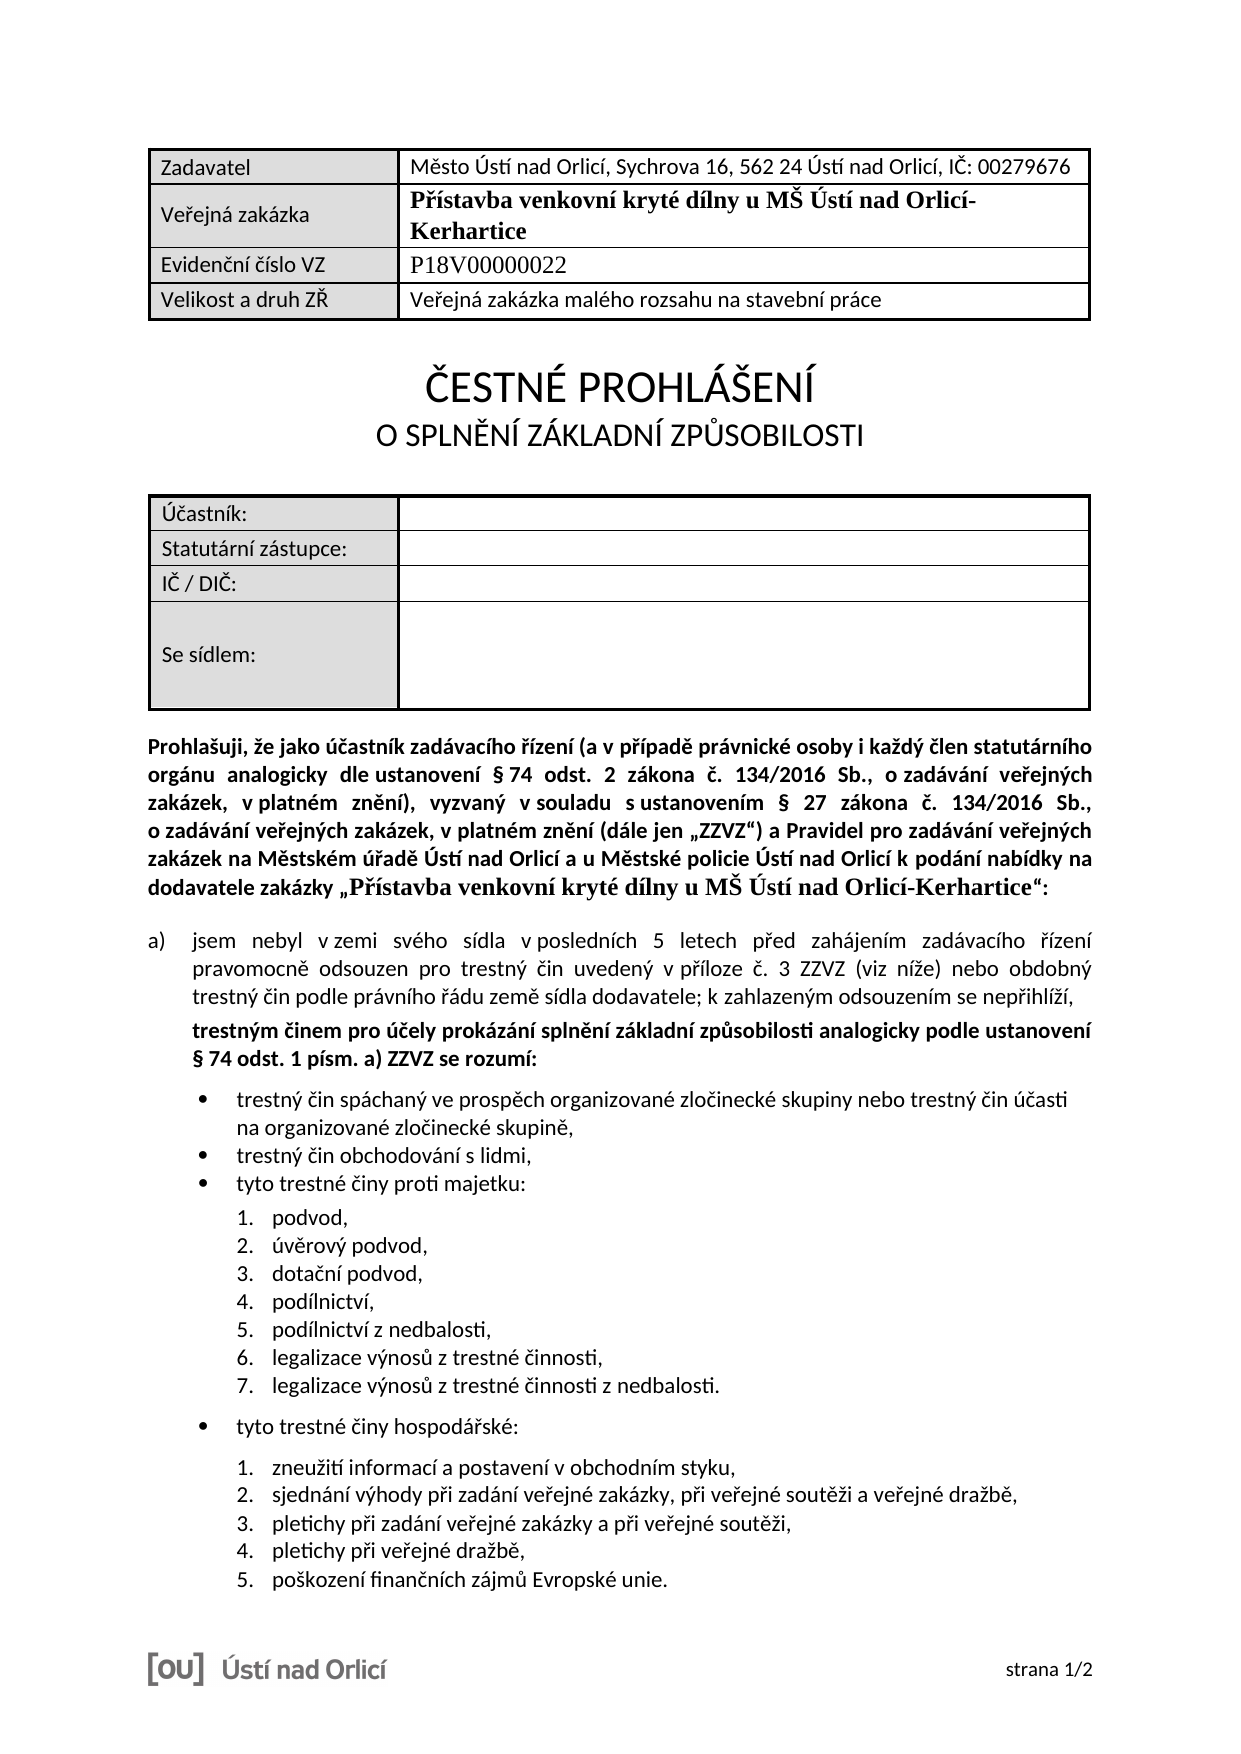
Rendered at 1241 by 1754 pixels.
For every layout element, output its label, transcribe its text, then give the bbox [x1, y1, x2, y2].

list pletichy při zadání veřejné zakázky a při veřejné soutěži, [236, 1509, 1092, 1537]
table_cell IČ / DIČ: [151, 566, 397, 601]
list zneužití informací a postavení v obchodním styku, [236, 1453, 1092, 1481]
table_cell Velikost a druh ZŘ [151, 284, 397, 318]
table_header Zadavatel [151, 151, 397, 183]
list podílnictví, [236, 1287, 1092, 1316]
list podvod, [236, 1203, 1092, 1231]
table_header [400, 498, 1088, 530]
table_cell Veřejná zakázka [151, 185, 397, 247]
text Prohlašuji, že jako účastník zadávacího řízení (a v případě právnické osoby i každý člen statutárního orgánu analogicky dle ustanovení § 74 odst. 2 zákona č. 134/2016 Sb., o zadávání veřejných zakázek, v platném znění), vyzvaný v souladu s ustanovením § 27 zákona č. 134/2016 Sb., o zadávání veřejných zakázek, v platném znění (dále jen „ZZVZ“) a Pravidel pro zadávání veřejných zakázek na Městském úřadě Ústí nad Orlicí a u Městské policie Ústí nad Orlicí k podání nabídky na dodavatele zakázky „Přístavba venkovní kryté dílny u MŠ Ústí nad Orlicí-Kerhartice“: [148, 732, 1092, 901]
picture [147, 1651, 389, 1687]
list tyto trestné činy hospodářské: [199, 1412, 1092, 1440]
list legalizace výnosů z trestné činnosti, [236, 1343, 1092, 1372]
table_header Účastník: [151, 498, 397, 530]
table_cell Veřejná zakázka malého rozsahu na stavební práce [400, 284, 1088, 318]
text Čestné prohlášení [148, 358, 1092, 414]
list pletichy při veřejné dražbě, [236, 1537, 1092, 1565]
table_cell [400, 602, 1088, 707]
table_cell Statutární zástupce: [151, 531, 397, 565]
table_cell Evidenční číslo VZ [151, 248, 397, 282]
table_cell [400, 566, 1088, 601]
table_header Město Ústí nad Orlicí, Sychrova 16, 562 24 Ústí nad Orlicí, IČ: 00279676 [400, 151, 1088, 183]
table_cell Se sídlem: [151, 602, 397, 707]
list poškození finančních zájmů Evropské unie. [236, 1565, 1092, 1593]
list dotační podvod, [236, 1259, 1092, 1287]
table_cell P18V00000022 [400, 248, 1088, 282]
text trestným činem pro účely prokázání splnění základní způsobilosti analogicky podle ustanovení § 74 odst. 1 písm. a) ZZVZ se rozumí: [192, 1017, 1092, 1073]
list úvěrový podvod, [236, 1231, 1092, 1259]
list trestný čin obchodování s lidmi, [199, 1141, 1092, 1169]
list tyto trestné činy proti majetku: [199, 1169, 1092, 1197]
list podílnictví z nedbalosti, [236, 1316, 1092, 1343]
table_cell [400, 531, 1088, 565]
list trestný čin spáchaný ve prospěch organizované zločinecké skupiny nebo trestný čin účasti na organizované zločinecké skupině, [199, 1085, 1092, 1141]
table_cell Přístavba venkovní kryté dílny u MŠ Ústí nad Orlicí-Kerhartice [400, 185, 1088, 247]
text o splnění základní způsobilosti [148, 414, 1092, 455]
list legalizace výnosů z trestné činnosti z nedbalosti. [236, 1372, 1092, 1399]
list sjednání výhody při zadání veřejné zakázky, při veřejné soutěži a veřejné dražbě, [236, 1481, 1092, 1509]
list jsem nebyl v zemi svého sídla v posledních 5 letech před zahájením zadávacího řízení pravomocně odsouzen pro trestný čin uvedený v příloze č. 3 ZZVZ (viz níže) nebo obdobný trestný čin podle právního řádu země sídla dodavatele; k zahlazeným odsouzením se nepřihlíží, [148, 926, 1092, 1010]
